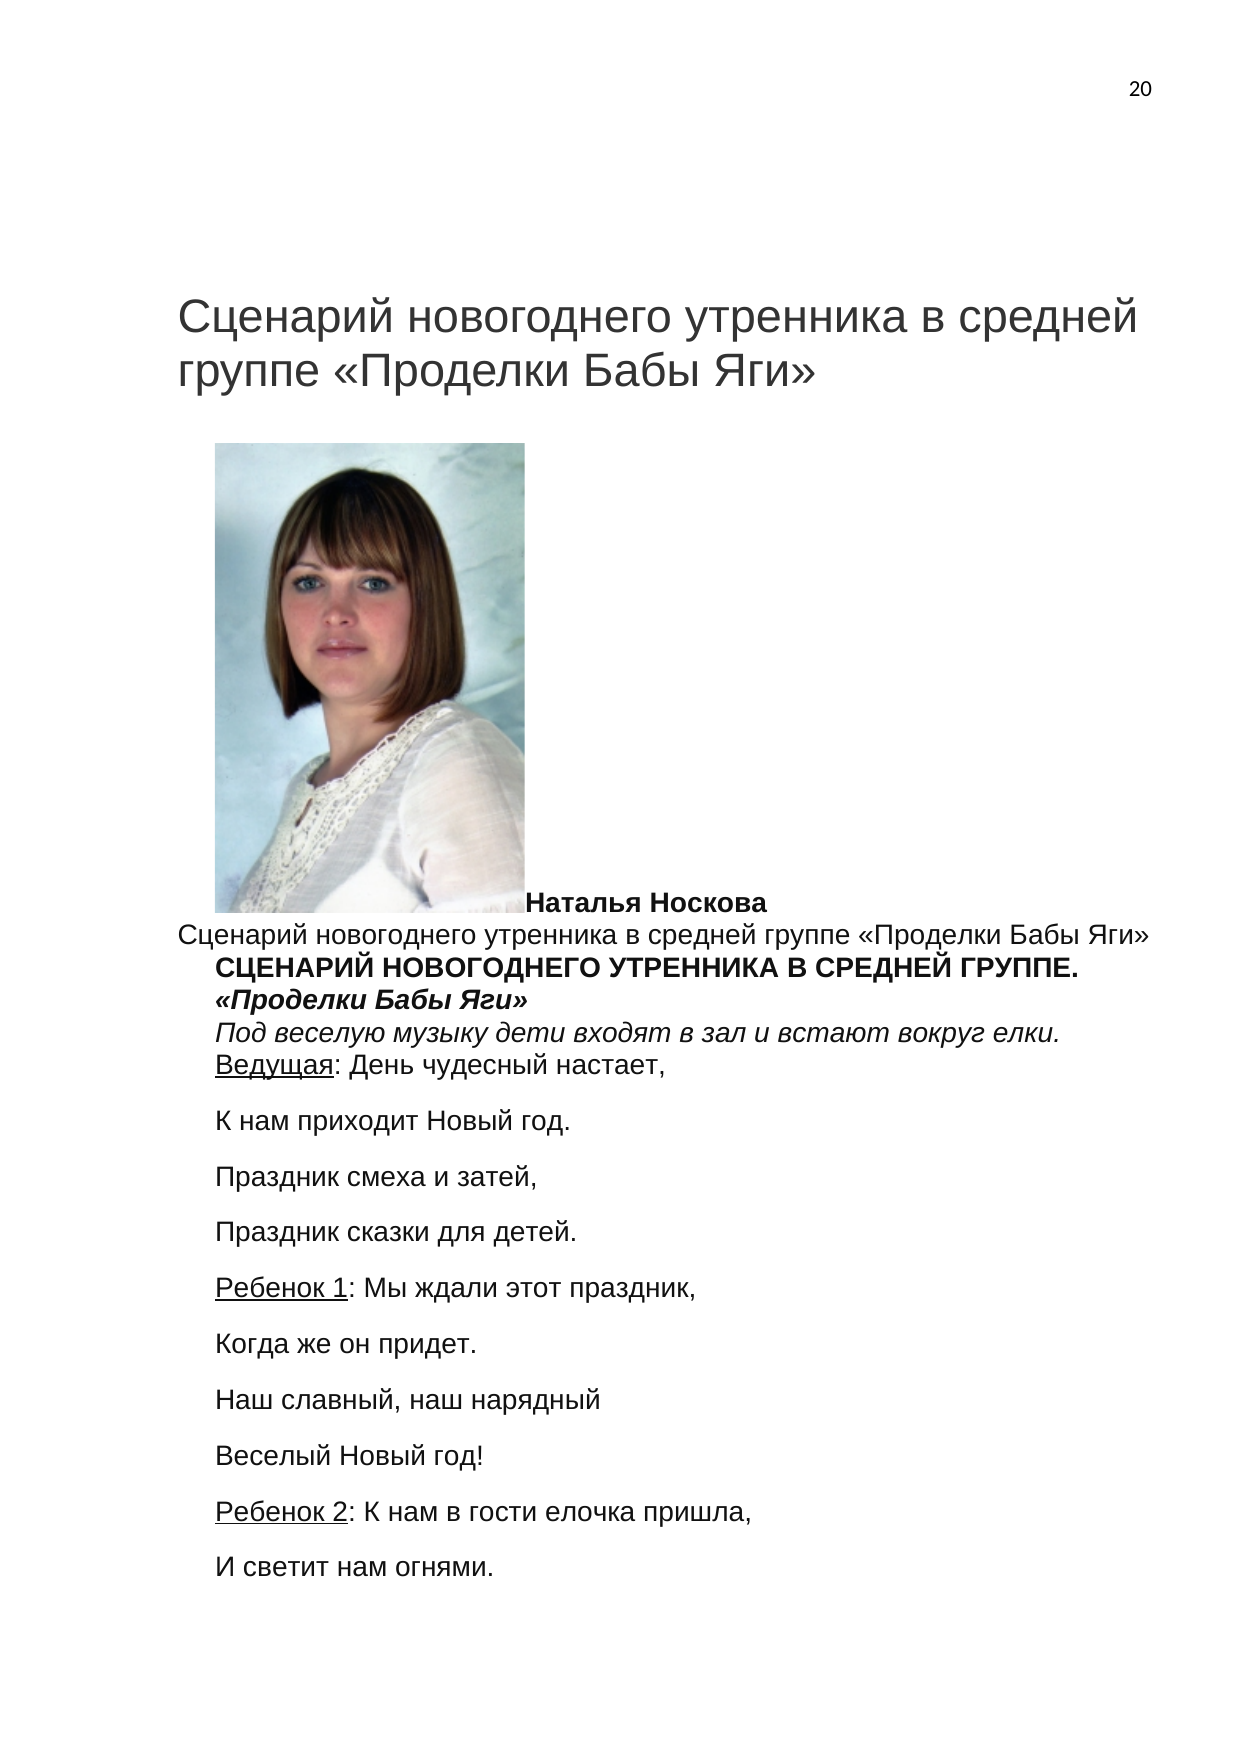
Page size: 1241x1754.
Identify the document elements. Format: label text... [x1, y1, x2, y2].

text Ребенок 1: Мы ждали этот праздник, [177, 1271, 1152, 1304]
text «Проделки Бабы Яги» [177, 983, 1152, 1016]
text Наш славный, наш нарядный [177, 1383, 1152, 1415]
text Сценарий новогоднего утренника в средней группе «Проделки Бабы Яги» [177, 289, 1152, 397]
text СЦЕНАРИЙ НОВОГОДНЕГО УТРЕННИКА В СРЕДНЕЙ ГРУППЕ. [177, 951, 1152, 983]
text К нам приходит Новый год. [177, 1104, 1152, 1136]
text Веселый Новый год! [177, 1439, 1152, 1471]
text Под веселую музыку дети входят в зал и встают вокруг елки. [177, 1016, 1152, 1048]
text Когда же он придет. [177, 1327, 1152, 1359]
picture [214, 443, 525, 913]
text И светит нам огнями. [177, 1550, 1152, 1583]
text Праздник сказки для детей. [177, 1215, 1152, 1248]
text Праздник смеха и затей, [177, 1159, 1152, 1192]
text Ведущая: День чудесный настает, [177, 1048, 1152, 1080]
text Ребенок 2: К нам в гости елочка пришла, [177, 1494, 1152, 1527]
